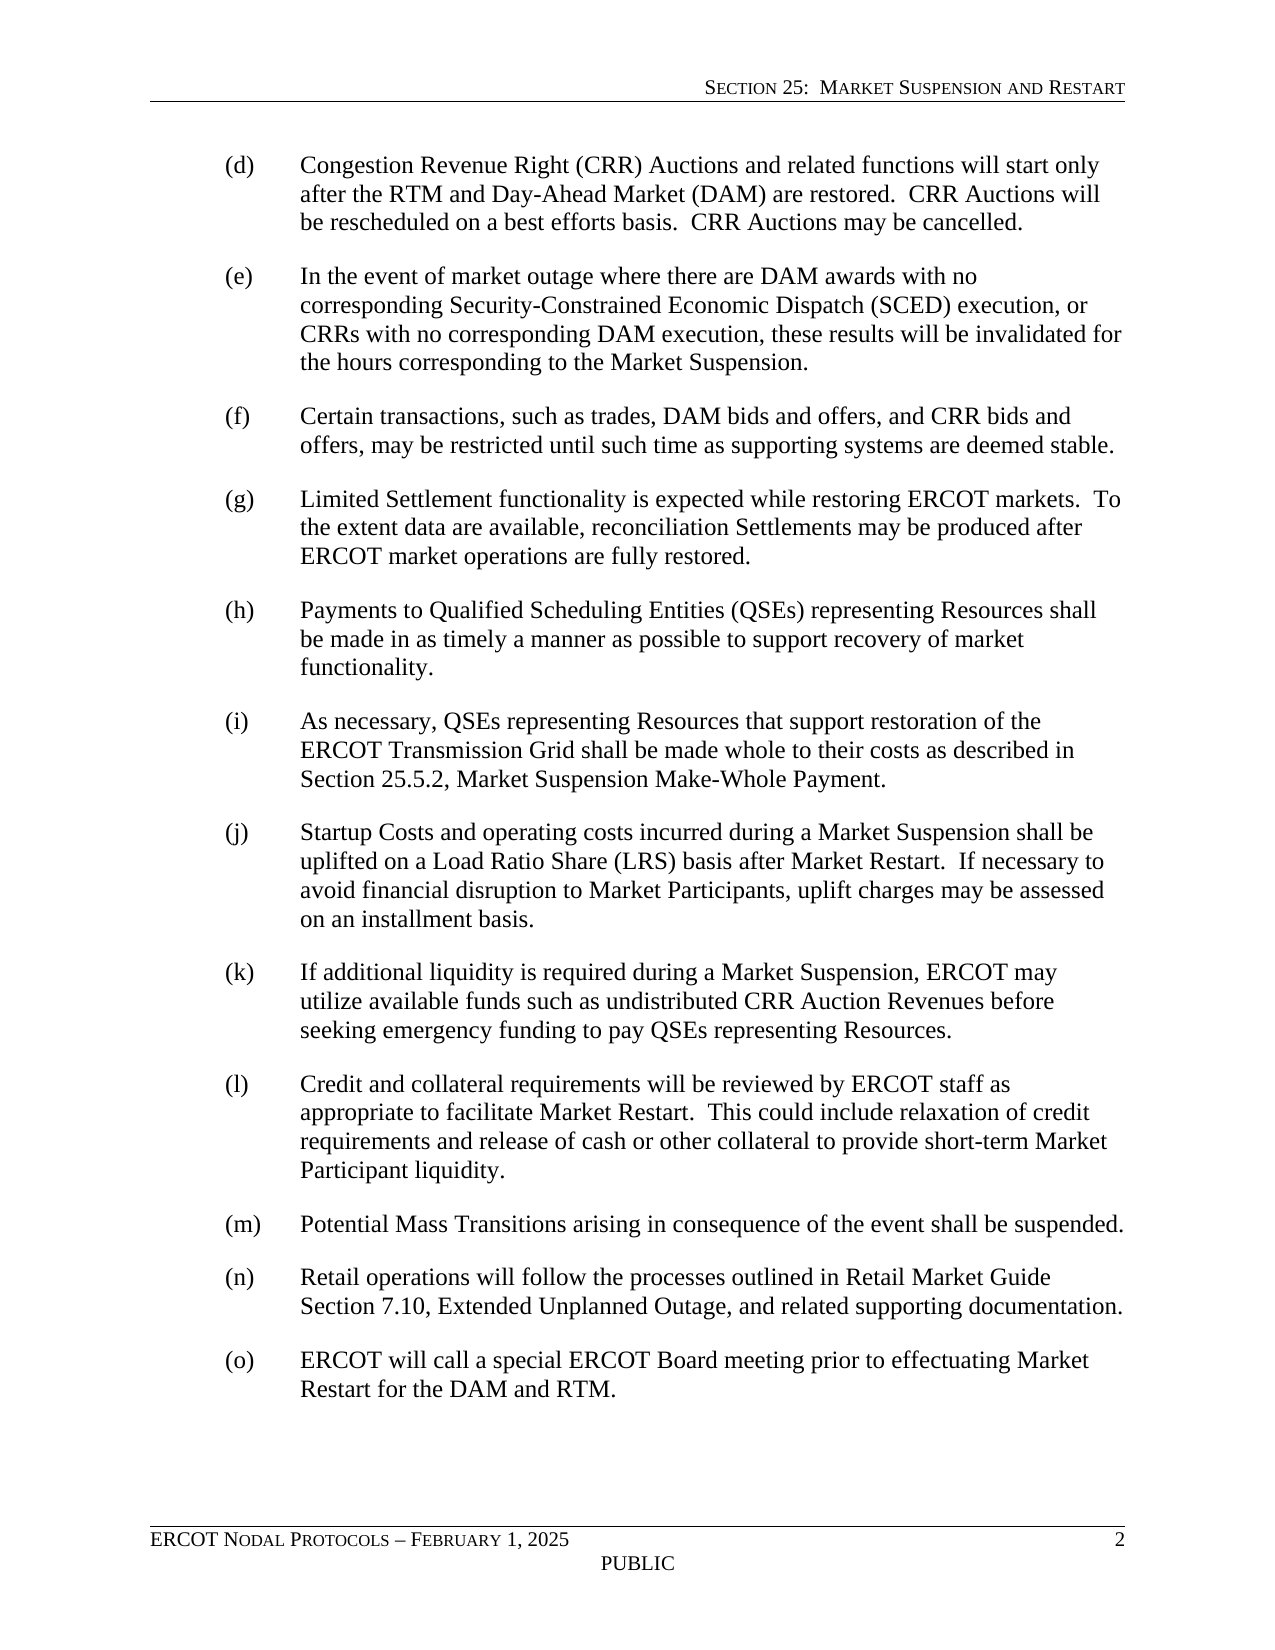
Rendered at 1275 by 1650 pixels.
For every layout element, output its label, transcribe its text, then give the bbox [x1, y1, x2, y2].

text (o) ERCOT will call a special ERCOT Board meeting prior to effectuating Market Restart for the DAM and RTM. [225, 1345, 1125, 1402]
text (l) Credit and collateral requirements will be reviewed by ERCOT staff as appropriate to facilitate Market Restart. This could include relaxation of credit requirements and release of cash or other collateral to provide short-term Market Participant liquidity. [225, 1069, 1125, 1184]
text (m) Potential Mass Transitions arising in consequence of the event shall be suspended. [225, 1209, 1125, 1237]
text (e) In the event of market outage where there are DAM awards with no corresponding Security-Constrained Economic Dispatch (SCED) execution, or CRRs with no corresponding DAM execution, these results will be invalidated for the hours corresponding to the Market Suspension. [225, 261, 1125, 376]
text (f) Certain transactions, such as trades, DAM bids and offers, and CRR bids and offers, may be restricted until such time as supporting systems are deemed stable. [225, 401, 1125, 459]
text (d) Congestion Revenue Right (CRR) Auctions and related functions will start only after the RTM and Day-Ahead Market (DAM) are restored. CRR Auctions will be rescheduled on a best efforts basis. CRR Auctions may be cancelled. [225, 150, 1125, 236]
text (h) Payments to Qualified Scheduling Entities (QSEs) representing Resources shall be made in as timely a manner as possible to support recovery of market functionality. [225, 595, 1125, 681]
text (g) Limited Settlement functionality is expected while restoring ERCOT markets. To the extent data are available, reconciliation Settlements may be produced after ERCOT market operations are fully restored. [225, 484, 1125, 570]
text (k) If additional liquidity is required during a Market Suspension, ERCOT may utilize available funds such as undistributed CRR Auction Revenues before seeking emergency funding to pay QSEs representing Resources. [225, 957, 1125, 1044]
text (i) As necessary, QSEs representing Resources that support restoration of the ERCOT Transmission Grid shall be made whole to their costs as described in Section 25.5.2, Market Suspension Make-Whole Payment. [225, 706, 1125, 792]
text (n) Retail operations will follow the processes outlined in Retail Market Guide Section 7.10, Extended Unplanned Outage, and related supporting documentation. [225, 1262, 1125, 1320]
text (j) Startup Costs and operating costs incurred during a Market Suspension shall be uplifted on a Load Ratio Share (LRS) basis after Market Restart. If necessary to avoid financial disruption to Market Participants, uplift charges may be assessed on an installment basis. [225, 817, 1125, 932]
